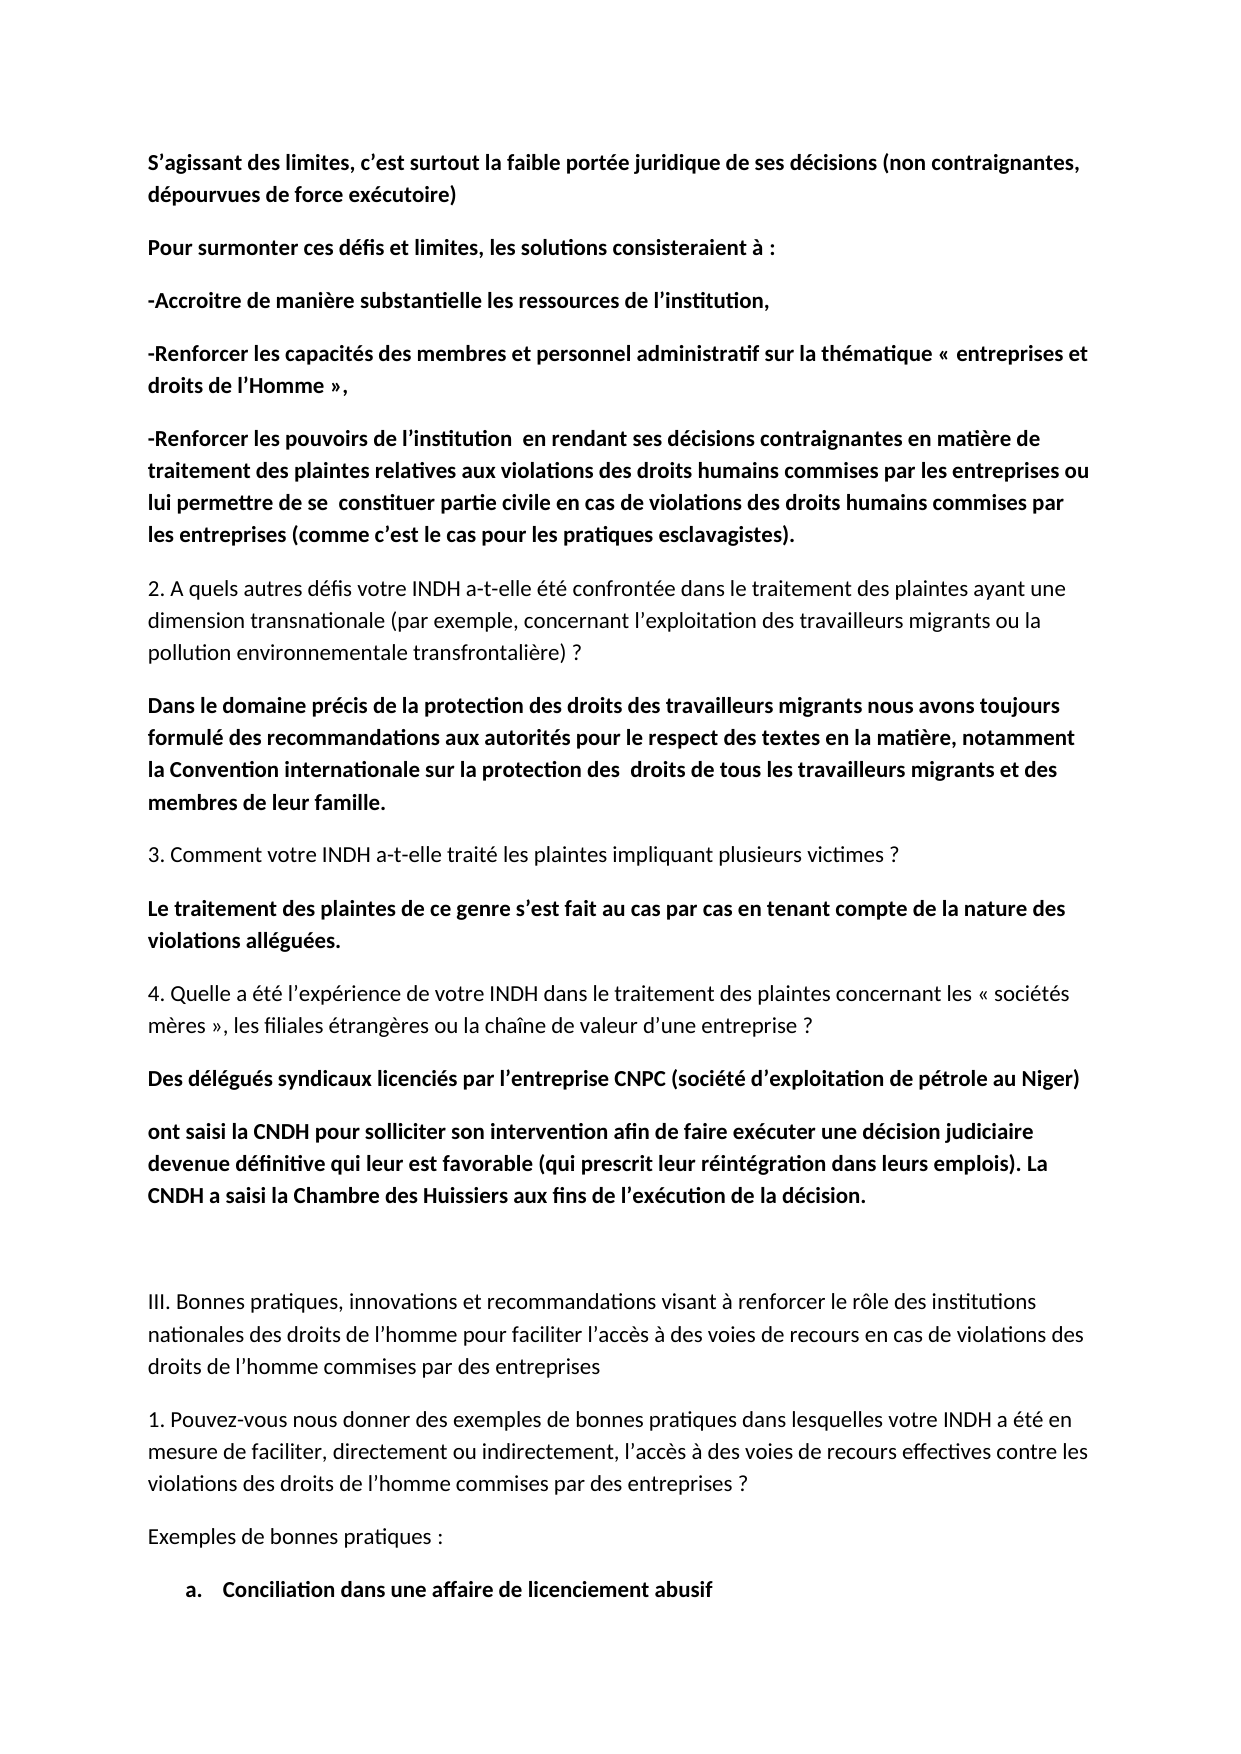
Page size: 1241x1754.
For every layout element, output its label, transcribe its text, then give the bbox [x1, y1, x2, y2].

text -Accroitre de manière substantielle les ressources de l’institution, [148, 286, 1093, 314]
text ont saisi la CNDH pour solliciter son intervention afin de faire exécuter une décision judiciaire devenue définitive qui leur est favorable (qui prescrit leur réintégration dans leurs emplois). La CNDH a saisi la Chambre des Huissiers aux fins de l’exécution de la décision. [148, 1117, 1093, 1209]
text III. Bonnes pratiques, innovations et recommandations visant à renforcer le rôle des institutions nationales des droits de l’homme pour faciliter l’accès à des voies de recours en cas de violations des droits de l’homme commises par des entreprises [148, 1287, 1093, 1380]
text -Renforcer les capacités des membres et personnel administratif sur la thématique « entreprises et droits de l’Homme », [148, 339, 1093, 399]
text S’agissant des limites, c’est surtout la faible portée juridique de ses décisions (non contraignantes, dépourvues de force exécutoire) [148, 148, 1093, 208]
text 3. Comment votre INDH a-t-elle traité les plaintes impliquant plusieurs victimes ? [148, 841, 1093, 869]
text 2. A quels autres défis votre INDH a-t-elle été confrontée dans le traitement des plaintes ayant une dimension transnationale (par exemple, concernant l’exploitation des travailleurs migrants ou la pollution environnementale transfrontalière) ? [148, 574, 1093, 666]
text 1. Pouvez-vous nous donner des exemples de bonnes pratiques dans lesquelles votre INDH a été en mesure de faciliter, directement ou indirectement, l’accès à des voies de recours effectives contre les violations des droits de l’homme commises par des entreprises ? [148, 1405, 1093, 1497]
text Dans le domaine précis de la protection des droits des travailleurs migrants nous avons toujours formulé des recommandations aux autorités pour le respect des textes en la matière, notamment la Convention internationale sur la protection des droits de tous les travailleurs migrants et des membres de leur famille. [148, 691, 1093, 816]
text -Renforcer les pouvoirs de l’institution en rendant ses décisions contraignantes en matière de traitement des plaintes relatives aux violations des droits humains commises par les entreprises ou lui permettre de se constituer partie civile en cas de violations des droits humains commises par les entreprises (comme c’est le cas pour les pratiques esclavagistes). [148, 424, 1093, 549]
text Le traitement des plaintes de ce genre s’est fait au cas par cas en tenant compte de la nature des violations alléguées. [148, 894, 1093, 954]
text Exemples de bonnes pratiques : [148, 1522, 1093, 1550]
text 4. Quelle a été l’expérience de votre INDH dans le traitement des plaintes concernant les « sociétés mères », les filiales étrangères ou la chaîne de valeur d’une entreprise ? [148, 979, 1093, 1039]
text Des délégués syndicaux licenciés par l’entreprise CNPC (société d’exploitation de pétrole au Niger) [148, 1064, 1093, 1092]
list Conciliation dans une affaire de licenciement abusif [185, 1575, 1093, 1603]
text Pour surmonter ces défis et limites, les solutions consisteraient à : [148, 233, 1093, 261]
